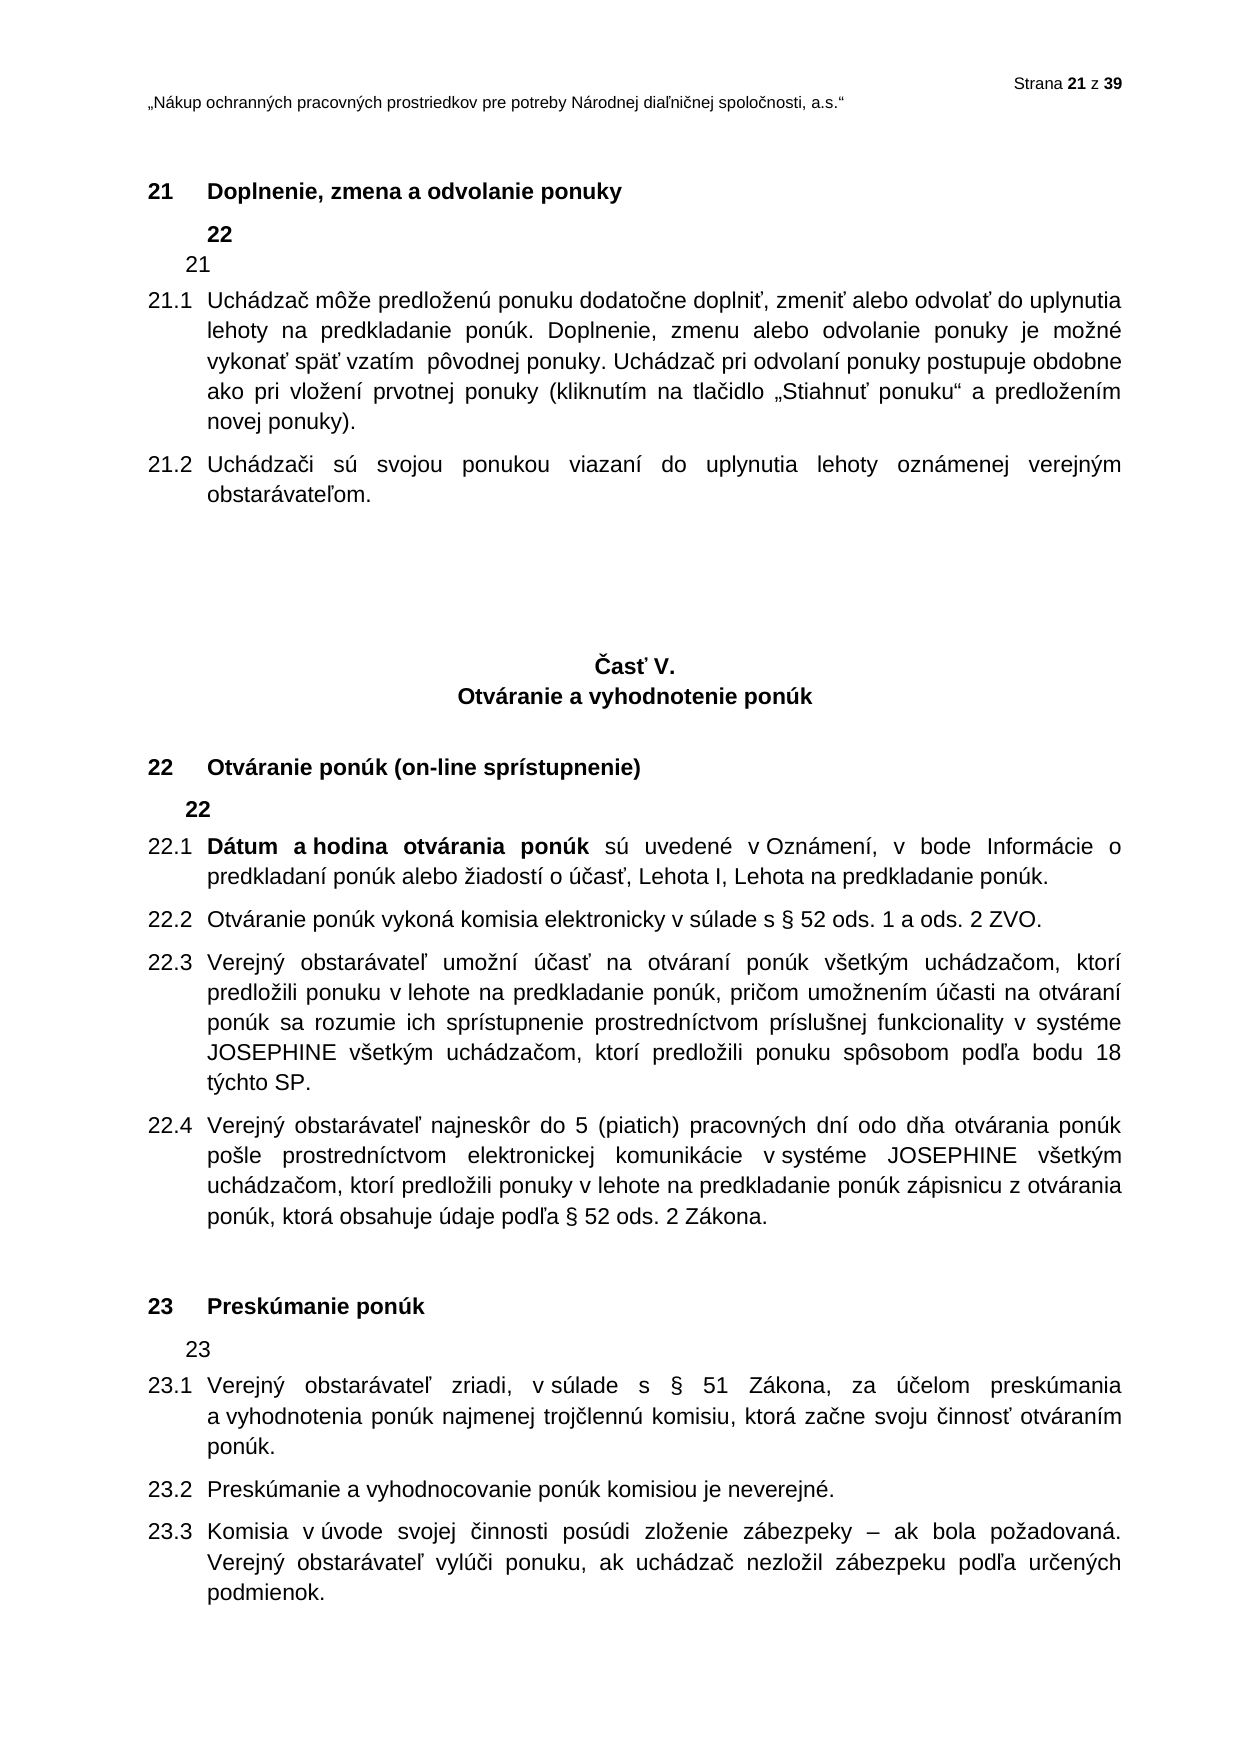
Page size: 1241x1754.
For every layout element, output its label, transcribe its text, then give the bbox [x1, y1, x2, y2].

list Verejný obstarávateľ umožní účasť na otváraní ponúk všetkým uchádzačom, ktorí predložili ponuku v lehote na predkladanie ponúk, pričom umožnením účasti na otváraní ponúk sa rozumie ich sprístupnenie prostredníctvom príslušnej funkcionality v systéme JOSEPHINE všetkým uchádzačom, ktorí predložili ponuku spôsobom podľa bodu 18 týchto SP. [148, 948, 1122, 1096]
list Uchádzač môže predloženú ponuku dodatočne doplniť, zmeniť alebo odvolať do uplynutia lehoty na predkladanie ponúk. Doplnenie, zmenu alebo odvolanie ponuky je možné vykonať späť vzatím pôvodnej ponuky. Uchádzač pri odvolaní ponuky postupuje obdobne ako pri vložení prvotnej ponuky (kliknutím na tlačidlo „Stiahnuť ponuku“ a predložením novej ponuky). [148, 287, 1122, 434]
list Komisia v úvode svojej činnosti posúdi zloženie zábezpeky – ak bola požadovaná. Verejný obstarávateľ vylúči ponuku, ak uchádzač nezložil zábezpeku podľa určených podmienok. [148, 1518, 1122, 1605]
subtitle 21 Doplnenie, zmena a odvolanie ponuky [148, 178, 1122, 204]
subtitle Časť V. [148, 653, 1122, 679]
list Uchádzači sú svojou ponukou viazaní do uplynutia lehoty oznámenej verejným obstarávateľom. [148, 451, 1122, 507]
subtitle 23 Preskúmanie ponúk [148, 1293, 1122, 1319]
subtitle Otváranie a vyhodnotenie ponúk [148, 683, 1122, 709]
list Otváranie ponúk vykoná komisia elektronicky v súlade s § 52 ods. 1 a ods. 2 ZVO. [148, 906, 1122, 932]
list Verejný obstarávateľ zriadi, v súlade s § 51 Zákona, za účelom preskúmania a vyhodnotenia ponúk najmenej trojčlennú komisiu, ktorá začne svoju činnosť otváraním ponúk. [148, 1372, 1122, 1459]
list Verejný obstarávateľ najneskôr do 5 (piatich) pracovných dní odo dňa otvárania ponúk pošle prostredníctvom elektronickej komunikácie v systéme JOSEPHINE všetkým uchádzačom, ktorí predložili ponuky v lehote na predkladanie ponúk zápisnicu z otvárania ponúk, ktorá obsahuje údaje podľa § 52 ods. 2 Zákona. [148, 1112, 1122, 1229]
subtitle 22 Otváranie ponúk (on-line sprístupnenie) [148, 754, 1122, 780]
list Preskúmanie a vyhodnocovanie ponúk komisiou je neverejné. [148, 1476, 1122, 1502]
list Dátum a hodina otvárania ponúk sú uvedené v Oznámení, v bode Informácie o predkladaní ponúk alebo žiadostí o účasť, Lehota I, Lehota na predkladanie ponúk. [148, 833, 1122, 889]
